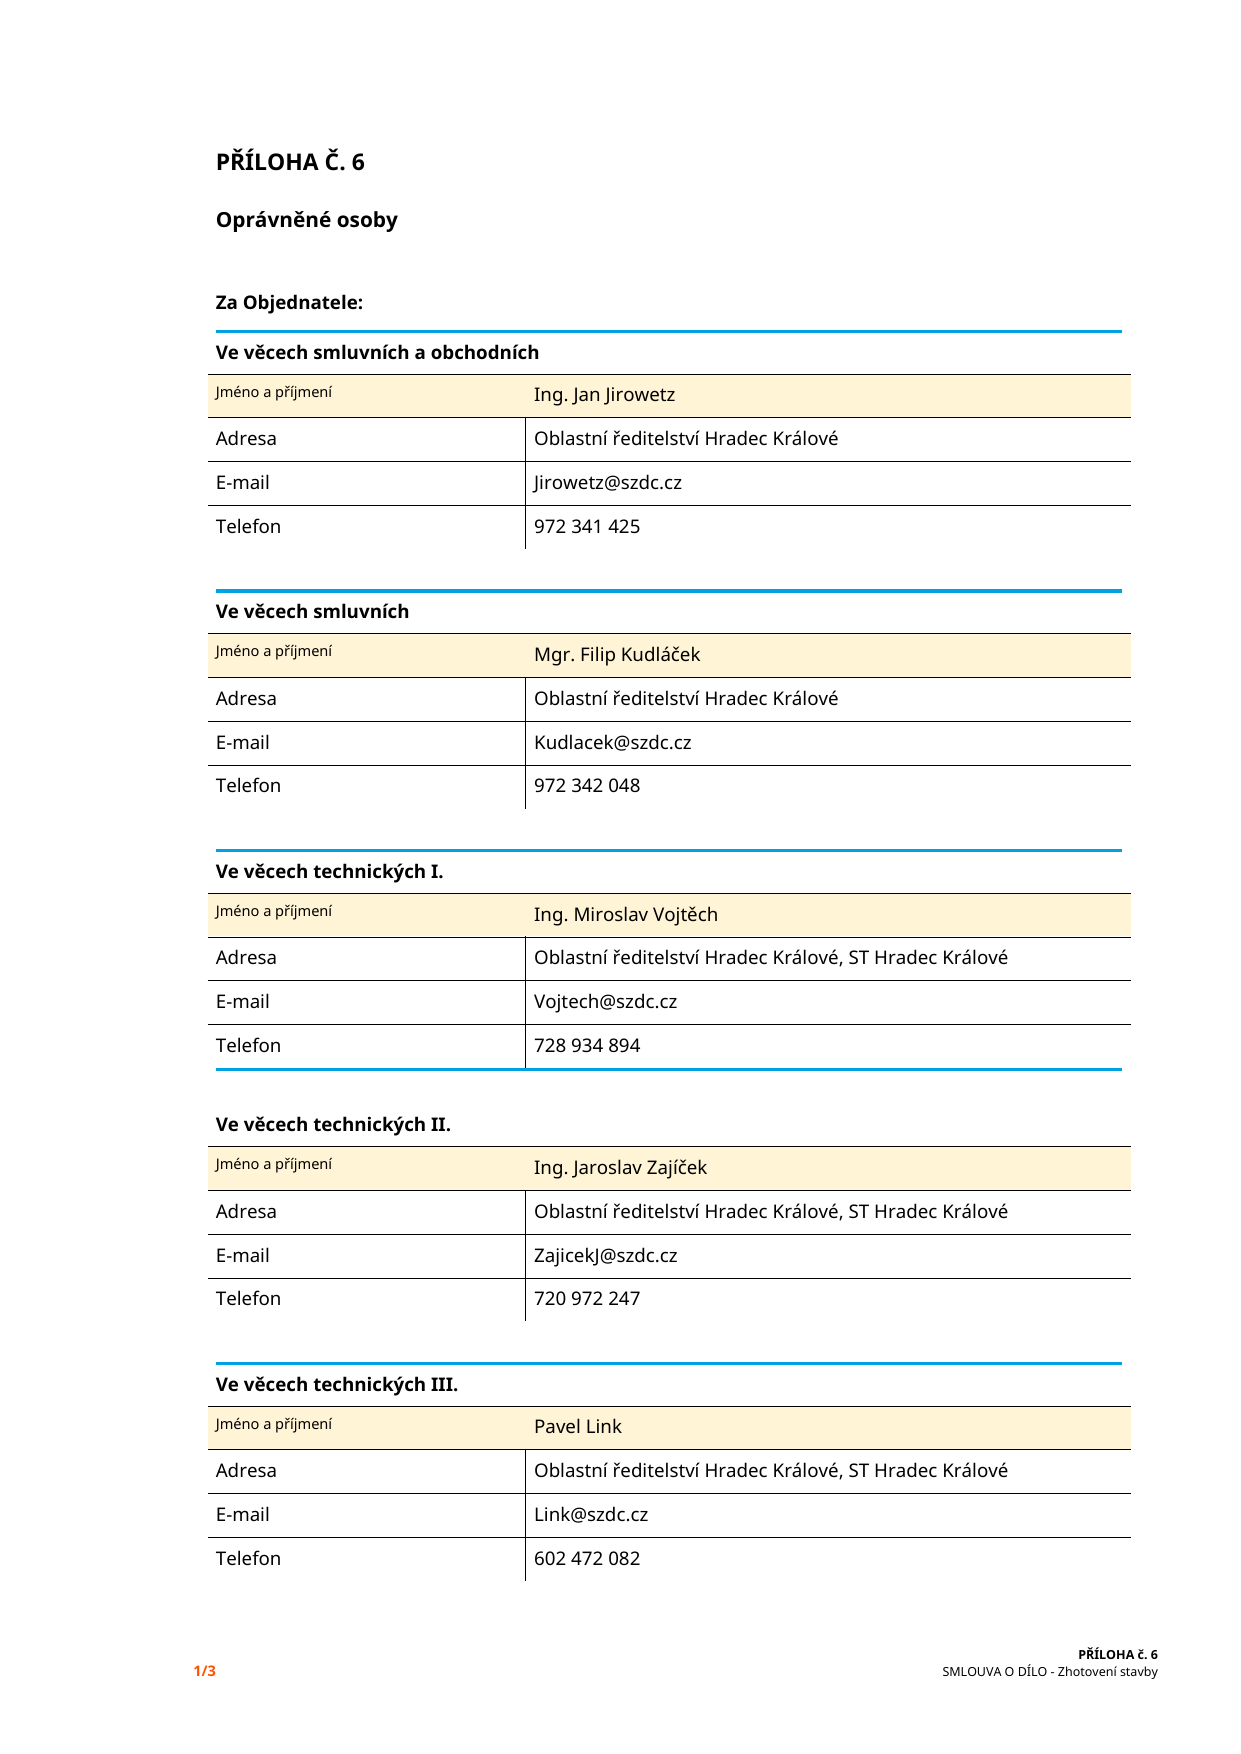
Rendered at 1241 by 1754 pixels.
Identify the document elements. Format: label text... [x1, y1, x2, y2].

table_cell Oblastní ředitelství Hradec Králové, ST Hradec Králové [526, 1450, 1131, 1493]
table_cell 720 972 247 [526, 1279, 1131, 1321]
table_cell E-mail [208, 1235, 525, 1277]
text Oprávněné osoby [216, 205, 1122, 233]
text Ve věcech technických I. [216, 852, 1122, 884]
table_cell Oblastní ředitelství Hradec Králové [526, 418, 1131, 461]
table_cell E-mail [208, 462, 525, 505]
table_cell Adresa [208, 418, 525, 461]
table_cell Oblastní ředitelství Hradec Králové, ST Hradec Králové [526, 1191, 1131, 1234]
table_header Ing. Jaroslav Zajíček [526, 1147, 1131, 1190]
table_cell ZajicekJ@szdc.cz [526, 1235, 1131, 1277]
table_cell Jirowetz@szdc.cz [526, 462, 1131, 505]
table_cell Telefon [208, 1538, 525, 1581]
table_cell Telefon [208, 506, 525, 549]
table_cell Adresa [208, 1450, 525, 1493]
table_header Jméno a příjmení [208, 375, 526, 417]
table_cell Link@szdc.cz [526, 1494, 1131, 1537]
text Za Objednatele: [216, 289, 1122, 315]
table_cell E-mail [208, 722, 525, 764]
text Ve věcech technických II. [216, 1102, 1122, 1137]
text Ve věcech technických III. [216, 1365, 1122, 1397]
table_cell 728 934 894 [526, 1025, 1131, 1068]
table_header Mgr. Filip Kudláček [526, 634, 1131, 677]
table_cell 972 342 048 [526, 766, 1131, 808]
text Ve věcech smluvních a obchodních [216, 333, 1122, 365]
table_cell Adresa [208, 938, 525, 980]
table_header Ing. Jan Jirowetz [526, 375, 1131, 417]
table_header Jméno a příjmení [208, 894, 526, 936]
table_cell Kudlacek@szdc.cz [526, 722, 1131, 764]
table_cell Telefon [208, 1025, 525, 1068]
table_cell 602 472 082 [526, 1538, 1131, 1581]
table_cell E-mail [208, 981, 525, 1024]
table_cell Oblastní ředitelství Hradec Králové, ST Hradec Králové [526, 938, 1131, 980]
table_cell Adresa [208, 678, 525, 721]
table_header Pavel Link [526, 1407, 1131, 1449]
text Příloha č. 6 [216, 146, 1122, 177]
table_cell Adresa [208, 1191, 525, 1234]
text Ve věcech smluvních [216, 593, 1122, 624]
table_cell Oblastní ředitelství Hradec Králové [526, 678, 1131, 721]
table_cell Vojtech@szdc.cz [526, 981, 1131, 1024]
table_header Ing. Miroslav Vojtěch [526, 894, 1131, 936]
table_header Jméno a příjmení [208, 634, 526, 677]
table_cell Telefon [208, 1279, 525, 1321]
table_cell E-mail [208, 1494, 525, 1537]
table_header Jméno a příjmení [208, 1147, 526, 1190]
table_cell 972 341 425 [526, 506, 1131, 549]
table_header Jméno a příjmení [208, 1407, 526, 1449]
table_cell Telefon [208, 766, 525, 808]
